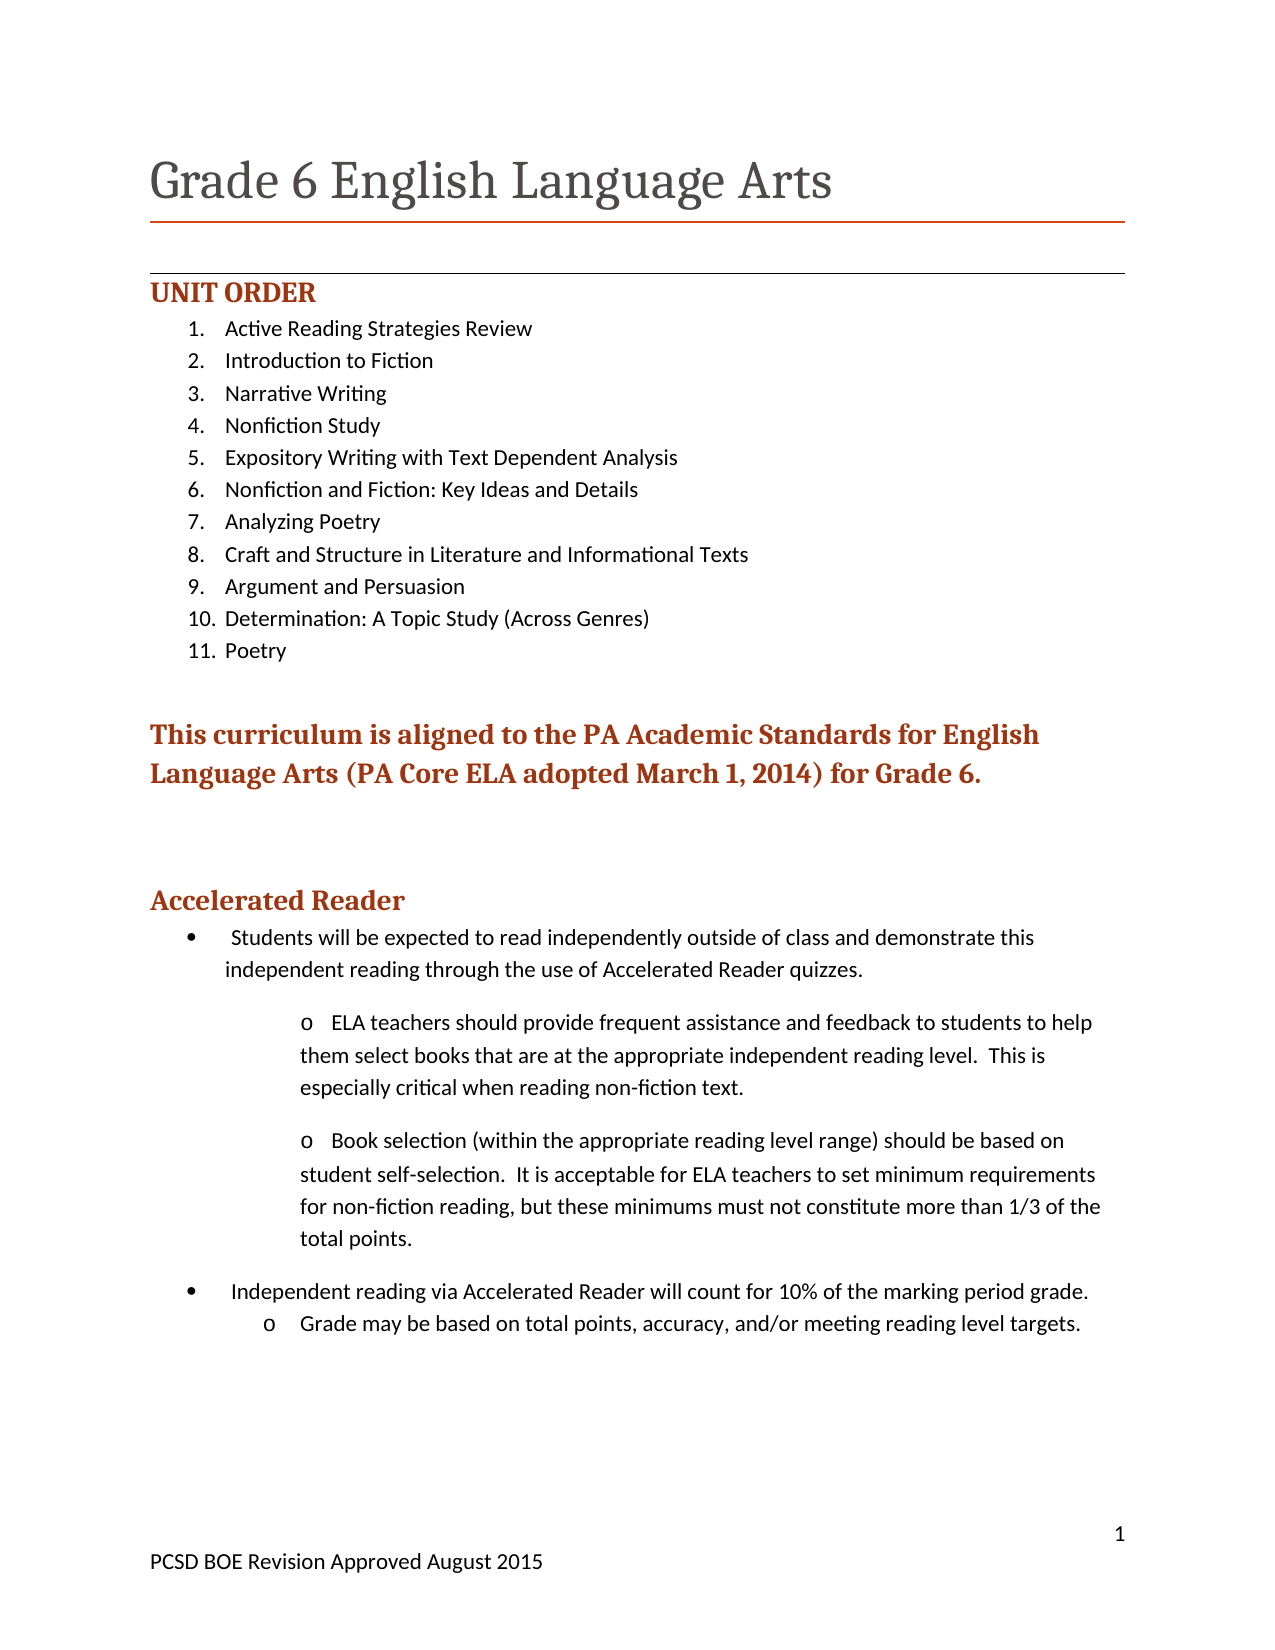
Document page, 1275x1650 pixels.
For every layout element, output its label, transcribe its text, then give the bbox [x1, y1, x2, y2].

list Poetry [187, 636, 1125, 664]
text o Book selection (within the appropriate reading level range) should be based on student self-selection. It is acceptable for ELA teachers to set minimum requirements for non-fiction reading, but these minimums must not constitute more than 1/3 of the total points. [300, 1126, 1125, 1252]
list Argument and Persuasion [187, 572, 1125, 600]
list Analyzing Poetry [187, 507, 1125, 536]
list Narrative Writing [187, 379, 1125, 407]
list Students will be expected to read independently outside of class and demonstrate this independent reading through the use of Accelerated Reader quizzes. [187, 923, 1125, 983]
list Active Reading Strategies Review [187, 314, 1125, 342]
subtitle UNIT ORDER [150, 274, 1125, 309]
title Grade 6 English Language Arts [150, 150, 1125, 221]
list Introduction to Fiction [187, 347, 1125, 374]
list Craft and Structure in Literature and Informational Texts [187, 540, 1125, 568]
text o ELA teachers should provide frequent assistance and feedback to students to help them select books that are at the appropriate independent reading level. This is especially critical when reading non-fiction text. [300, 1008, 1125, 1101]
list Determination: A Topic Study (Across Genres) [187, 604, 1125, 632]
list Grade may be based on total points, accuracy, and/or meeting reading level targets. [262, 1309, 1125, 1338]
list Nonfiction and Fiction: Key Ideas and Details [187, 475, 1125, 503]
list Independent reading via Accelerated Reader will count for 10% of the marking period grade. [187, 1277, 1125, 1305]
subtitle Accelerated Reader [150, 846, 1125, 918]
list Expository Writing with Text Dependent Analysis [187, 443, 1125, 471]
list Nonfiction Study [187, 411, 1125, 439]
subtitle This curriculum is aligned to the PA Academic Standards for English Language Arts (PA Core ELA adopted March 1, 2014) for Grade 6. [150, 718, 1125, 791]
